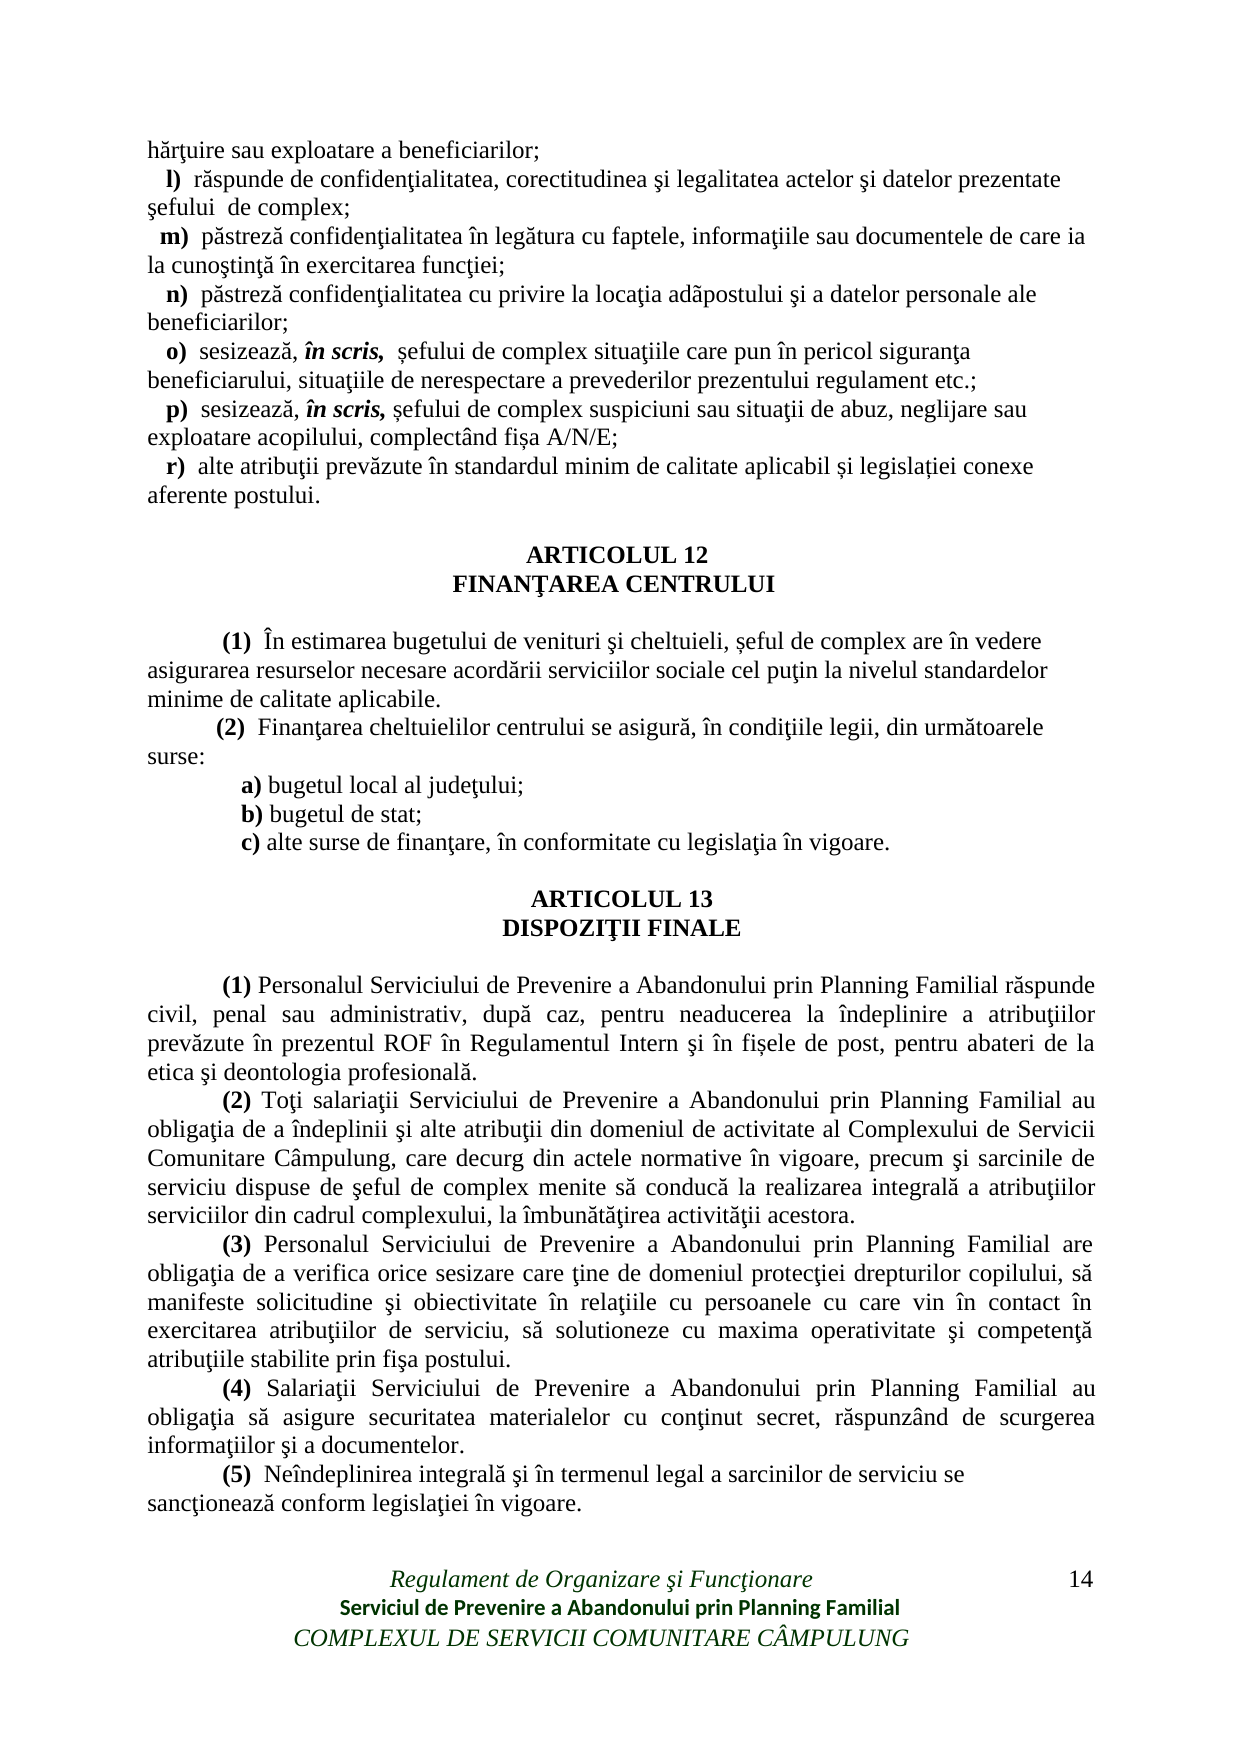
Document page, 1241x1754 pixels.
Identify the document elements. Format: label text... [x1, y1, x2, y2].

text p) sesizează, în scris, șefului de complex suspiciuni sau situaţii de abuz, neglijare sau exploatare acopilului, complectând fișa A/N/E; [147, 394, 1093, 451]
text l) răspunde de confidenţialitatea, corectitudinea şi legalitatea actelor şi datelor prezentate [147, 164, 1093, 192]
text r) alte atribuţii prevăzute în standardul minim de calitate aplicabil și legislației conexe aferente postului. [147, 451, 1093, 509]
text surse: [147, 741, 1093, 770]
text a) bugetul local al judeţului; [222, 770, 1093, 799]
text n) păstreză confidenţialitatea cu privire la locaţia adãpostului şi a datelor personale ale beneficiarilor; [147, 279, 1093, 336]
text sancţionează conform legislaţiei în vigoare. [147, 1488, 1097, 1517]
text (1) Personalul Serviciului de Prevenire a Abandonului prin Planning Familial răspunde civil, penal sau administrativ, după caz, pentru neaducerea la îndeplinire a atribuţiilor prevăzute în prezentul ROF în Regulamentul Intern şi în fișele de post, pentru abateri de la etica şi deontologia profesională. [147, 971, 1097, 1086]
text ARTICOLUL 13 [147, 884, 1097, 913]
text ARTICOLUL 12 FINANŢAREA CENTRULUI [147, 540, 1093, 597]
text (5) Neîndeplinirea integrală şi în termenul legal a sarcinilor de serviciu se [147, 1459, 1097, 1488]
text (1) În estimarea bugetului de venituri şi cheltuieli, șeful de complex are în vedere asigurarea resurselor necesare acordării serviciilor sociale cel puţin la nivelul standardelor minime de calitate aplicabile. [147, 626, 1093, 712]
text (3) Personalul Serviciului de Prevenire a Abandonului prin Planning Familial are obligaţia de a verifica orice sesizare care ţine de domeniul protecţiei drepturilor copilului, să manifeste solicitudine şi obiectivitate în relaţiile cu persoanele cu care vin în contact în exercitarea atribuţiilor de serviciu, să solutioneze cu maxima operativitate şi competenţă atribuţiile stabilite prin fişa postului. [147, 1229, 1093, 1373]
text şefului de complex; [147, 192, 1093, 221]
text b) bugetul de stat; [222, 799, 1093, 827]
text hărţuire sau exploatare a beneficiarilor; [147, 135, 1093, 164]
text DISPOZIŢII FINALE [147, 913, 1097, 942]
text (4) Salariaţii Serviciului de Prevenire a Abandonului prin Planning Familial au obligaţia să asigure securitatea materialelor cu conţinut secret, răspunzând de scurgerea informaţiilor şi a documentelor. [147, 1373, 1097, 1459]
text o) sesizează, în scris, șefului de complex situaţiile care pun în pericol siguranţa beneficiarului, situaţiile de nerespectare a prevederilor prezentului regulament etc.; [147, 336, 1093, 394]
text (2) Toţi salariaţii Serviciului de Prevenire a Abandonului prin Planning Familial au obligaţia de a îndeplinii şi alte atribuţii din domeniul de activitate al Complexului de Servicii Comunitare Câmpulung, care decurg din actele normative în vigoare, precum şi sarcinile de serviciu dispuse de şeful de complex menite să conducă la realizarea integrală a atribuţiilor serviciilor din cadrul complexului, la îmbunătăţirea activităţii acestora. [147, 1086, 1097, 1229]
text (2) Finanţarea cheltuielilor centrului se asigură, în condiţiile legii, din următoarele [147, 712, 1093, 741]
text c) alte surse de finanţare, în conformitate cu legislaţia în vigoare. [222, 827, 1093, 856]
text m) păstreză confidenţialitatea în legătura cu faptele, informaţiile sau documentele de care ia la cunoştinţă în exercitarea funcţiei; [147, 221, 1093, 279]
